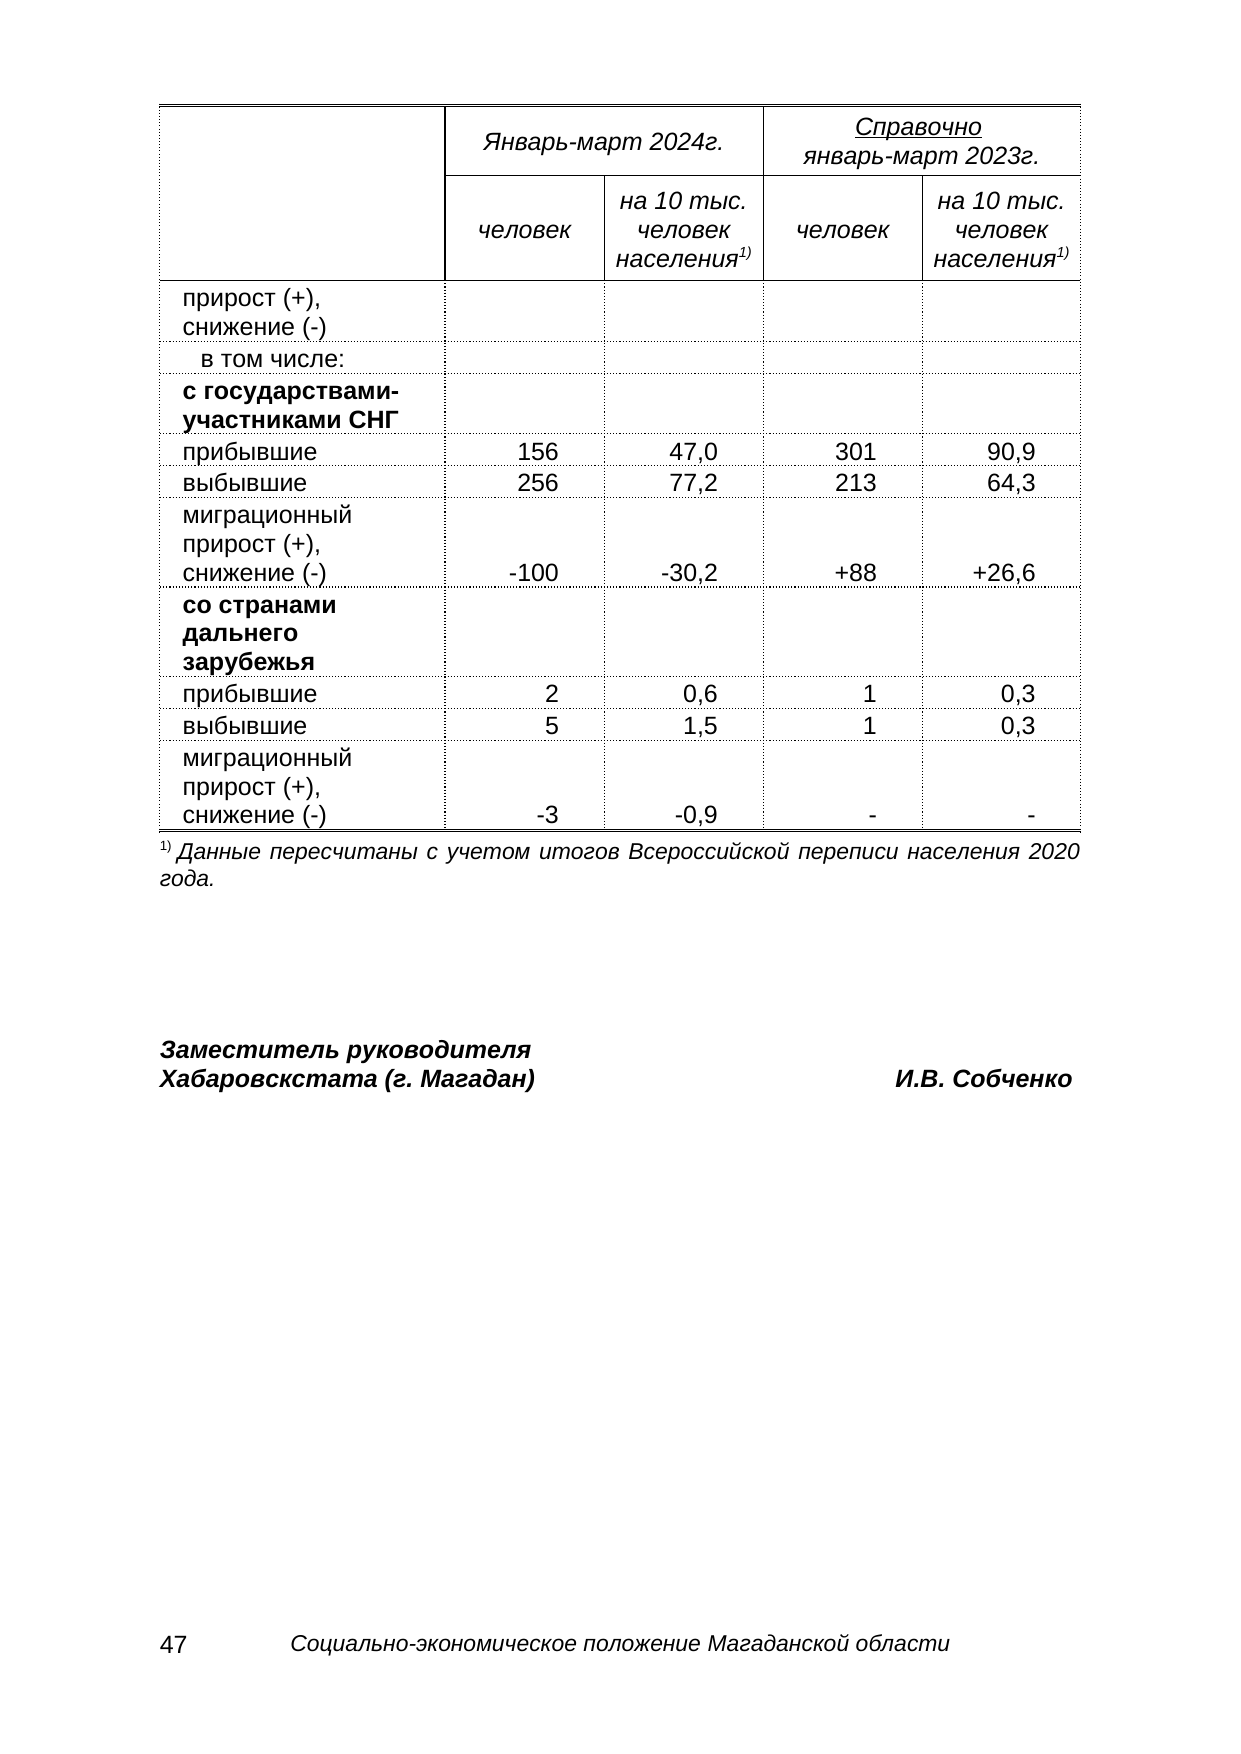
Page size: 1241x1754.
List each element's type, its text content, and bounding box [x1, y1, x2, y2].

text Заместитель руководителя [159, 1035, 1081, 1063]
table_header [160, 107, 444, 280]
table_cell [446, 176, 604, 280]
text 1) Данные пересчитаны с учетом итогов Всероссийской переписи населения 2020 года. [159, 838, 1081, 891]
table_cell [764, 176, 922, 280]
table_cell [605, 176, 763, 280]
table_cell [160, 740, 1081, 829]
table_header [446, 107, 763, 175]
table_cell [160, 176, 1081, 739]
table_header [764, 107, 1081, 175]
text Хабаровскстата (г. Магадан) И.В. Собченко [159, 1063, 1081, 1092]
